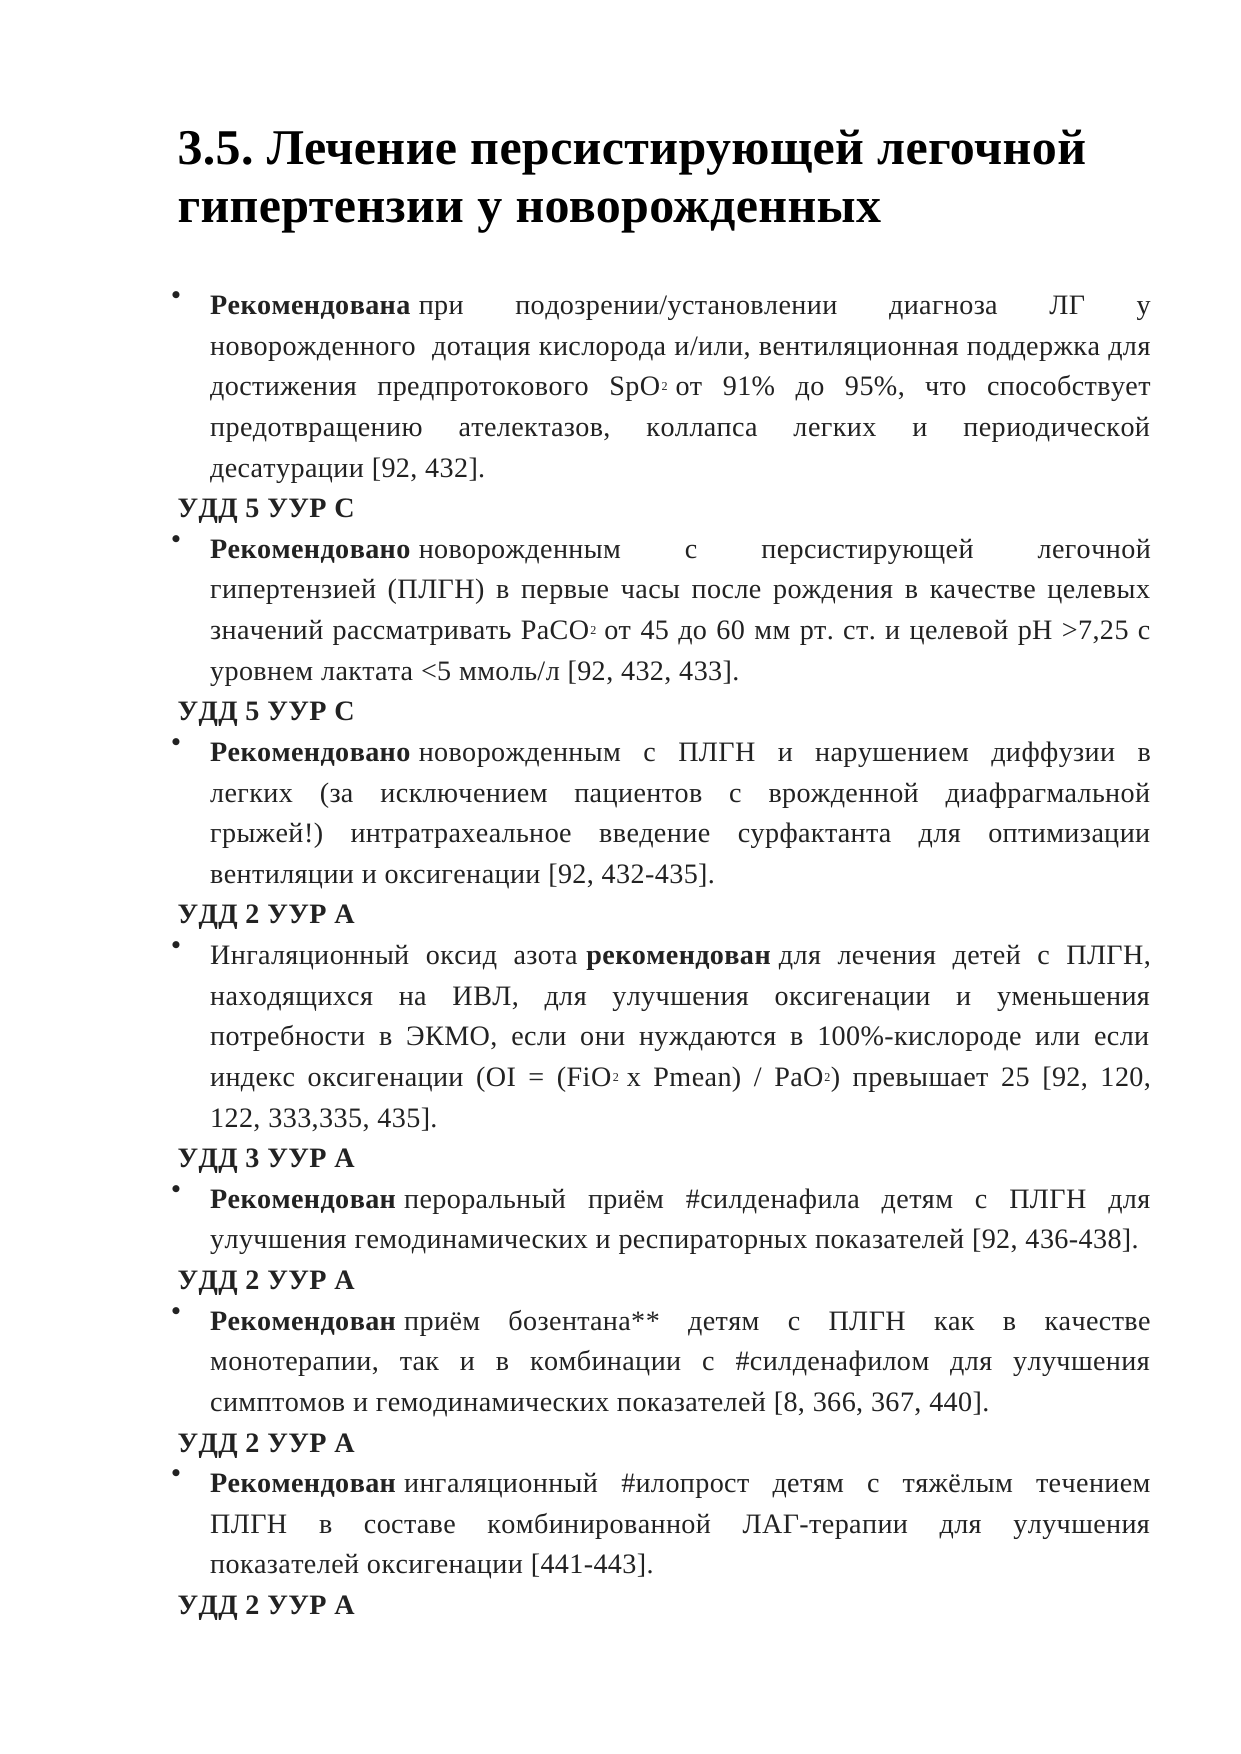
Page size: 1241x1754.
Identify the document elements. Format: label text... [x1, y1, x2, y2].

text УДД 2 УУР А [177, 1580, 1152, 1621]
text УДД 2 УУР А [177, 1417, 1152, 1458]
list Ингаляционный оксид азота рекомендован для лечения детей с ПЛГН, находящихся на ИВЛ, для улучшения оксигенации и уменьшения потребности в ЭКМО, если они нуждаются в 100%-кислороде или если индекс оксигенации (OI = (FiO2 x Pmean) / PaO2) превышает 25 [92, 120, 122, 333,335, 435]. [172, 930, 1152, 1133]
text УДД 5 УУР С [177, 483, 1152, 524]
list Рекомендована при подозрении/установлении диагноза ЛГ у новорожденного дотация кислорода и/или, вентиляционная поддержка для достижения предпротокового SpO2 от 91% до 95%, что способствует предотвращению ателектазов, коллапса легких и периодической десатурации [92, 432]. [172, 280, 1152, 483]
text УДД 2 УУР А [177, 1255, 1152, 1296]
list Рекомендован приём бозентана** детям с ПЛГН как в качестве монотерапии, так и в комбинации с #силденафилом для улучшения симптомов и гемодинамических показателей [8, 366, 367, 440]. [172, 1296, 1152, 1417]
text УДД 3 УУР А [177, 1133, 1152, 1174]
list Рекомендован пероральный приём #силденафила детям с ПЛГН для улучшения гемодинамических и респираторных показателей [92, 436-438]. [172, 1174, 1152, 1255]
text УДД 2 УУР А [177, 889, 1152, 930]
list Рекомендован ингаляционный #илопрост детям с тяжёлым течением ПЛГН в составе комбинированной ЛАГ-терапии для улучшения показателей оксигенации [441-443]. [172, 1458, 1152, 1580]
list Рекомендовано новорожденным с ПЛГН и нарушением диффузии в легких (за исключением пациентов с врожденной диафрагмальной грыжей!) интратрахеальное введение сурфактанта для оптимизации вентиляции и оксигенации [92, 432-435]. [172, 727, 1152, 889]
list Рекомендовано новорожденным с персистирующей легочной гипертензией (ПЛГН) в первые часы после рождения в качестве целевых значений рассматривать PaCO2 от 45 до 60 мм рт. ст. и целевой pH >7,25 с уровнем лактата <5 ммоль/л [92, 432, 433]. [172, 524, 1152, 686]
text 3.5. Лечение персистирующей легочной гипертензии у новорожденных [177, 118, 1152, 233]
text УДД 5 УУР С [177, 686, 1152, 727]
